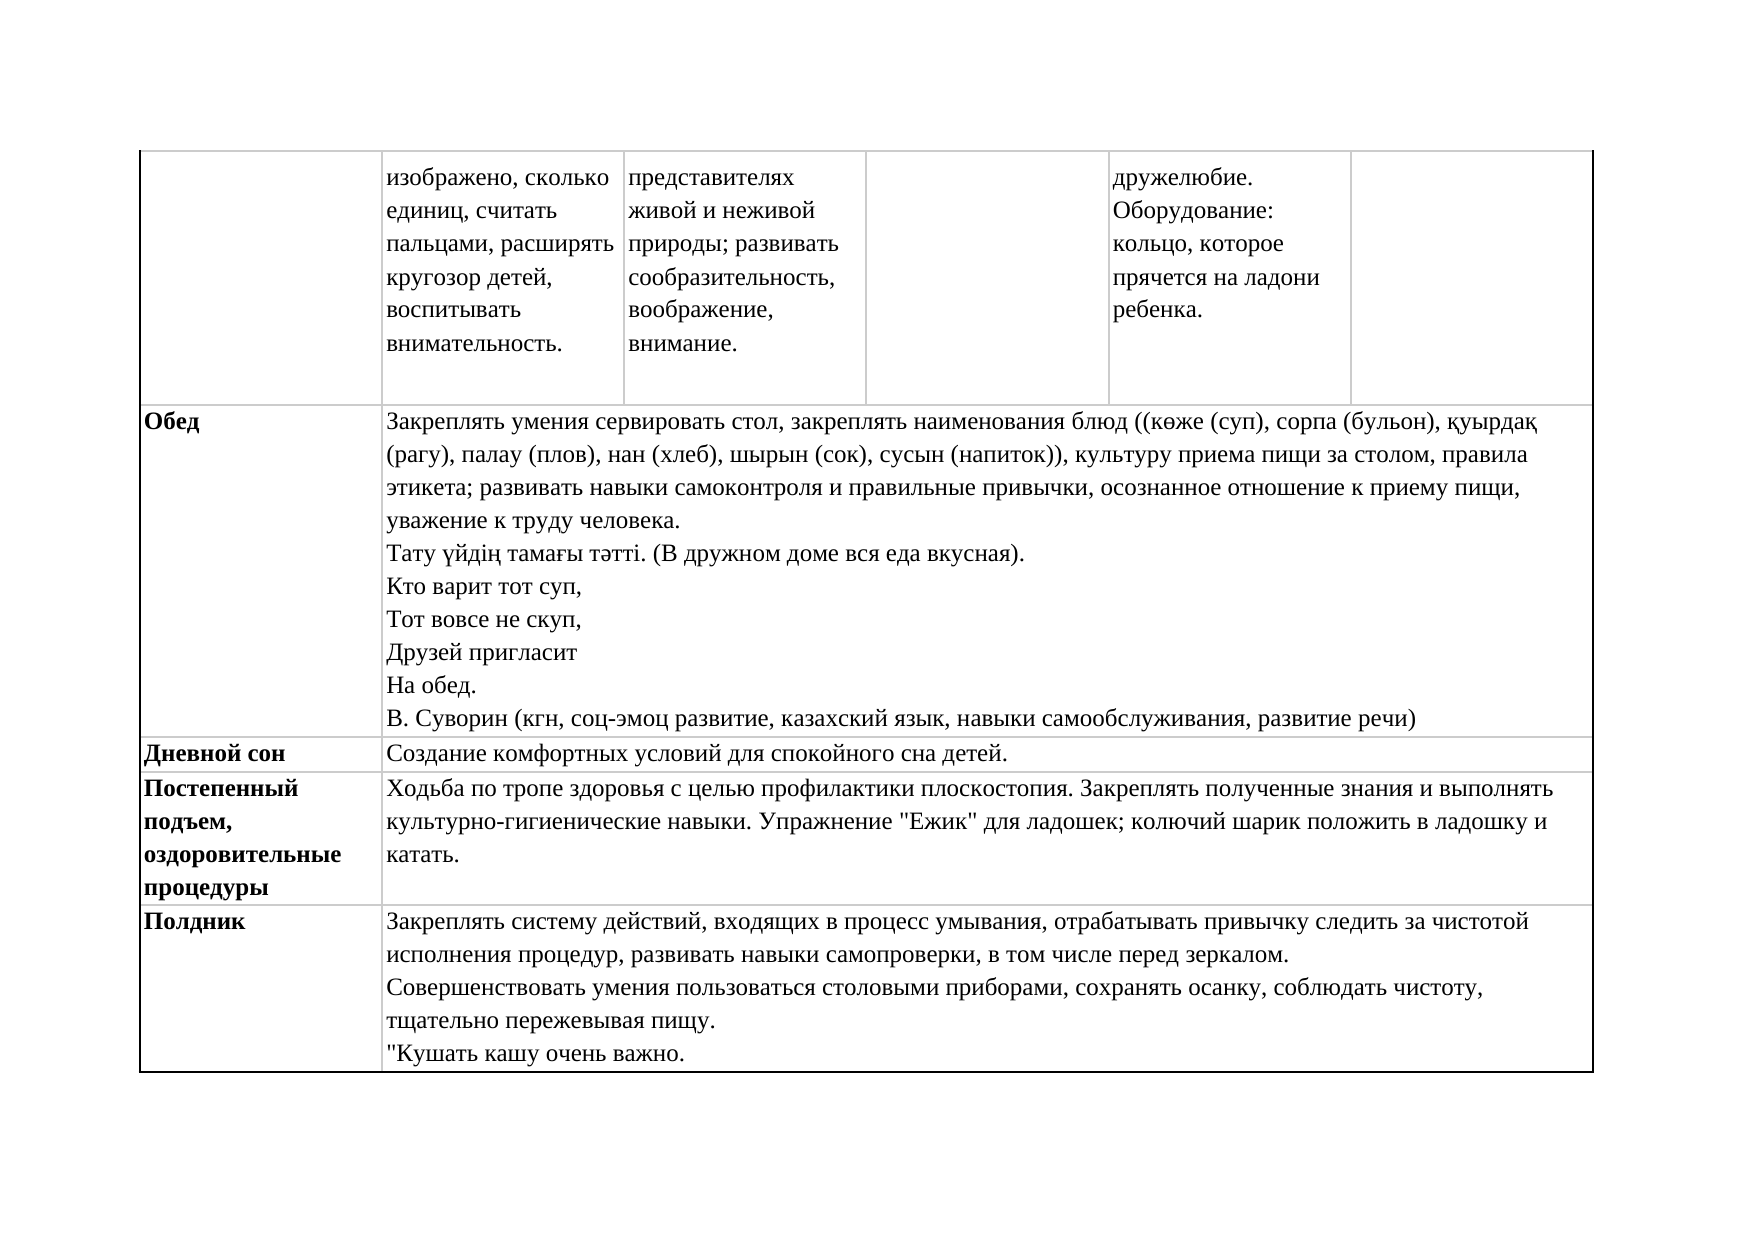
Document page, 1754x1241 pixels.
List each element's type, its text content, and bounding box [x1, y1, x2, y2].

table_cell Закреплять умения сервировать стол, закреплять наименования блюд ((көже (суп), сорпа (бульон), қуырдақ (рагу), палау (плов), нан (хлеб), шырын (сок), сусын (напиток)), культуру приема пищи за столом, правила этикета; развивать навыки самоконтроля и правильные привычки, осознанное отношение к приему пищи, уважение к труду человека. Тату үйдiң тамағы тәттi. (В дружном доме вся еда вкусная). Кто варит тот суп, Тот вовсе не скуп, Друзей пригласит На обед. В. Суворин (кгн, соц-эмоц развитие, казахский язык, навыки самообслуживания, развитие речи) [383, 406, 1592, 736]
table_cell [383, 152, 623, 404]
table_cell [1352, 152, 1592, 404]
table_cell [1110, 152, 1350, 404]
table_cell Постепенный подъем, оздоровительные процедуры [141, 773, 381, 904]
table_cell Обед [141, 406, 381, 736]
table_cell Ходьба по тропе здоровья с целью профилактики плоскостопия. Закреплять полученные знания и выполнять культурно-гигиенические навыки. Упражнение "Ежик" для ладошек; колючий шарик положить в ладошку и катать. [383, 773, 1592, 904]
table_cell Создание комфортных условий для спокойного сна детей. [383, 738, 1592, 771]
table_cell [867, 152, 1108, 404]
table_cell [383, 906, 1592, 1071]
table_cell Полдник [141, 906, 381, 1071]
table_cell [625, 152, 865, 404]
table_cell Дневной сон [141, 738, 381, 771]
